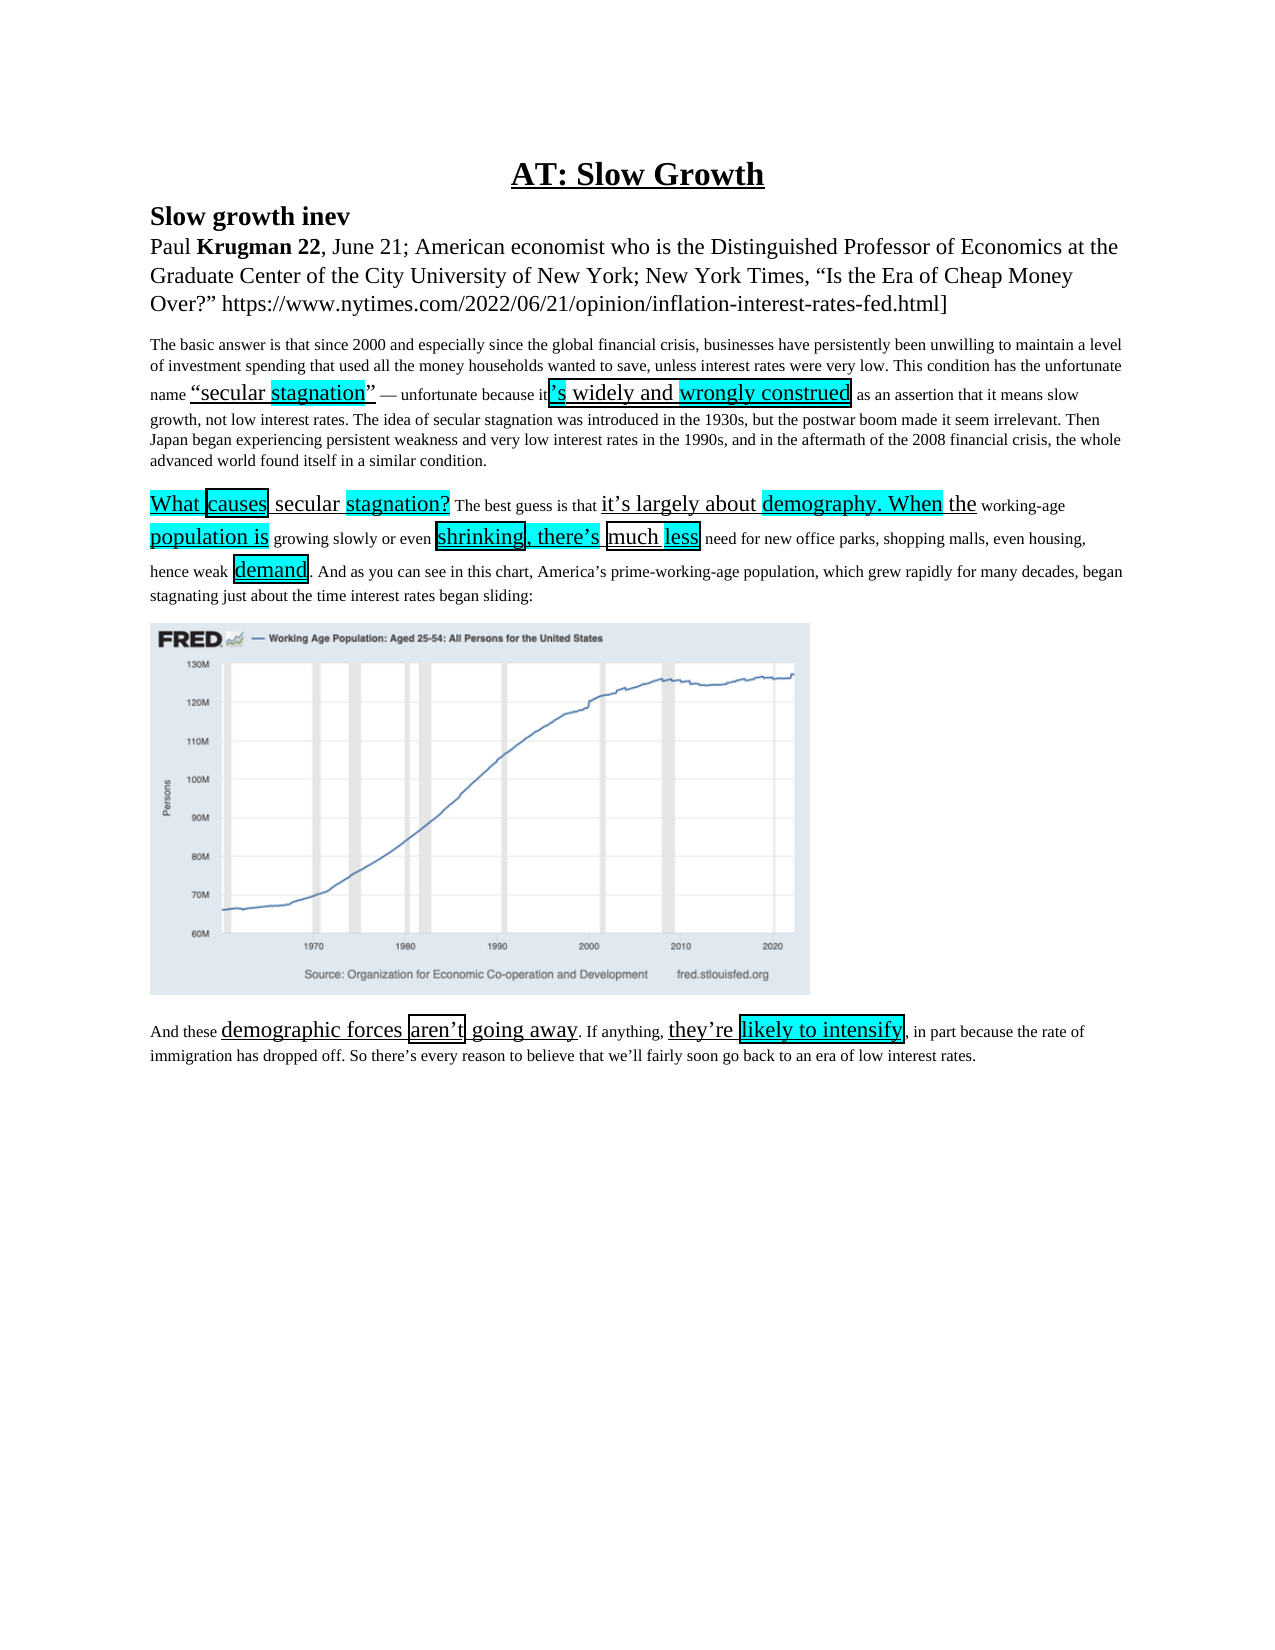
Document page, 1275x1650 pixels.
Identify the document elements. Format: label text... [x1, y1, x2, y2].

picture [150, 623, 811, 995]
subtitle Slow growth inev [150, 200, 1125, 231]
text And these demographic forces aren’t going away. If anything, they’re likely to intensify, in part because the rate of immigration has dropped off. So there’s every reason to believe that we’ll fairly soon go back to an era of low interest rates. [150, 1013, 1125, 1065]
text Paul Krugman 22, June 21; American economist who is the Distinguished Professor of Economics at the Graduate Center of the City University of New York; New York Times, “Is the Era of Cheap Money Over?” https://www.nytimes.com/2022/06/21/opinion/inflation-interest-rates-fed.html] [150, 233, 1125, 316]
text What causes secular stagnation? The best guess is that it’s largely about demography. When the working-age population is growing slowly or even shrinking, there’s much less need for new office parks, shopping malls, even housing, hence weak demand. And as you can see in this chart, America’s prime-working-age population, which grew rapidly for many decades, began stagnating just about the time interest rates began sliding: [150, 488, 1125, 605]
text The basic answer is that since 2000 and especially since the global financial crisis, businesses have persistently been unwilling to maintain a level of investment spending that used all the money households wanted to save, unless interest rates were very low. This condition has the unfortunate name “secular stagnation” — unfortunate because it’s widely and wrongly construed as an assertion that it means slow growth, not low interest rates. The idea of secular stagnation was introduced in the 1930s, but the postwar boom made it seem irrelevant. Then Japan began experiencing persistent weakness and very low interest rates in the 1990s, and in the aftermath of the 2008 financial crisis, the whole advanced world found itself in a similar condition. [150, 335, 1125, 470]
subtitle AT: Slow Growth [150, 154, 1125, 192]
